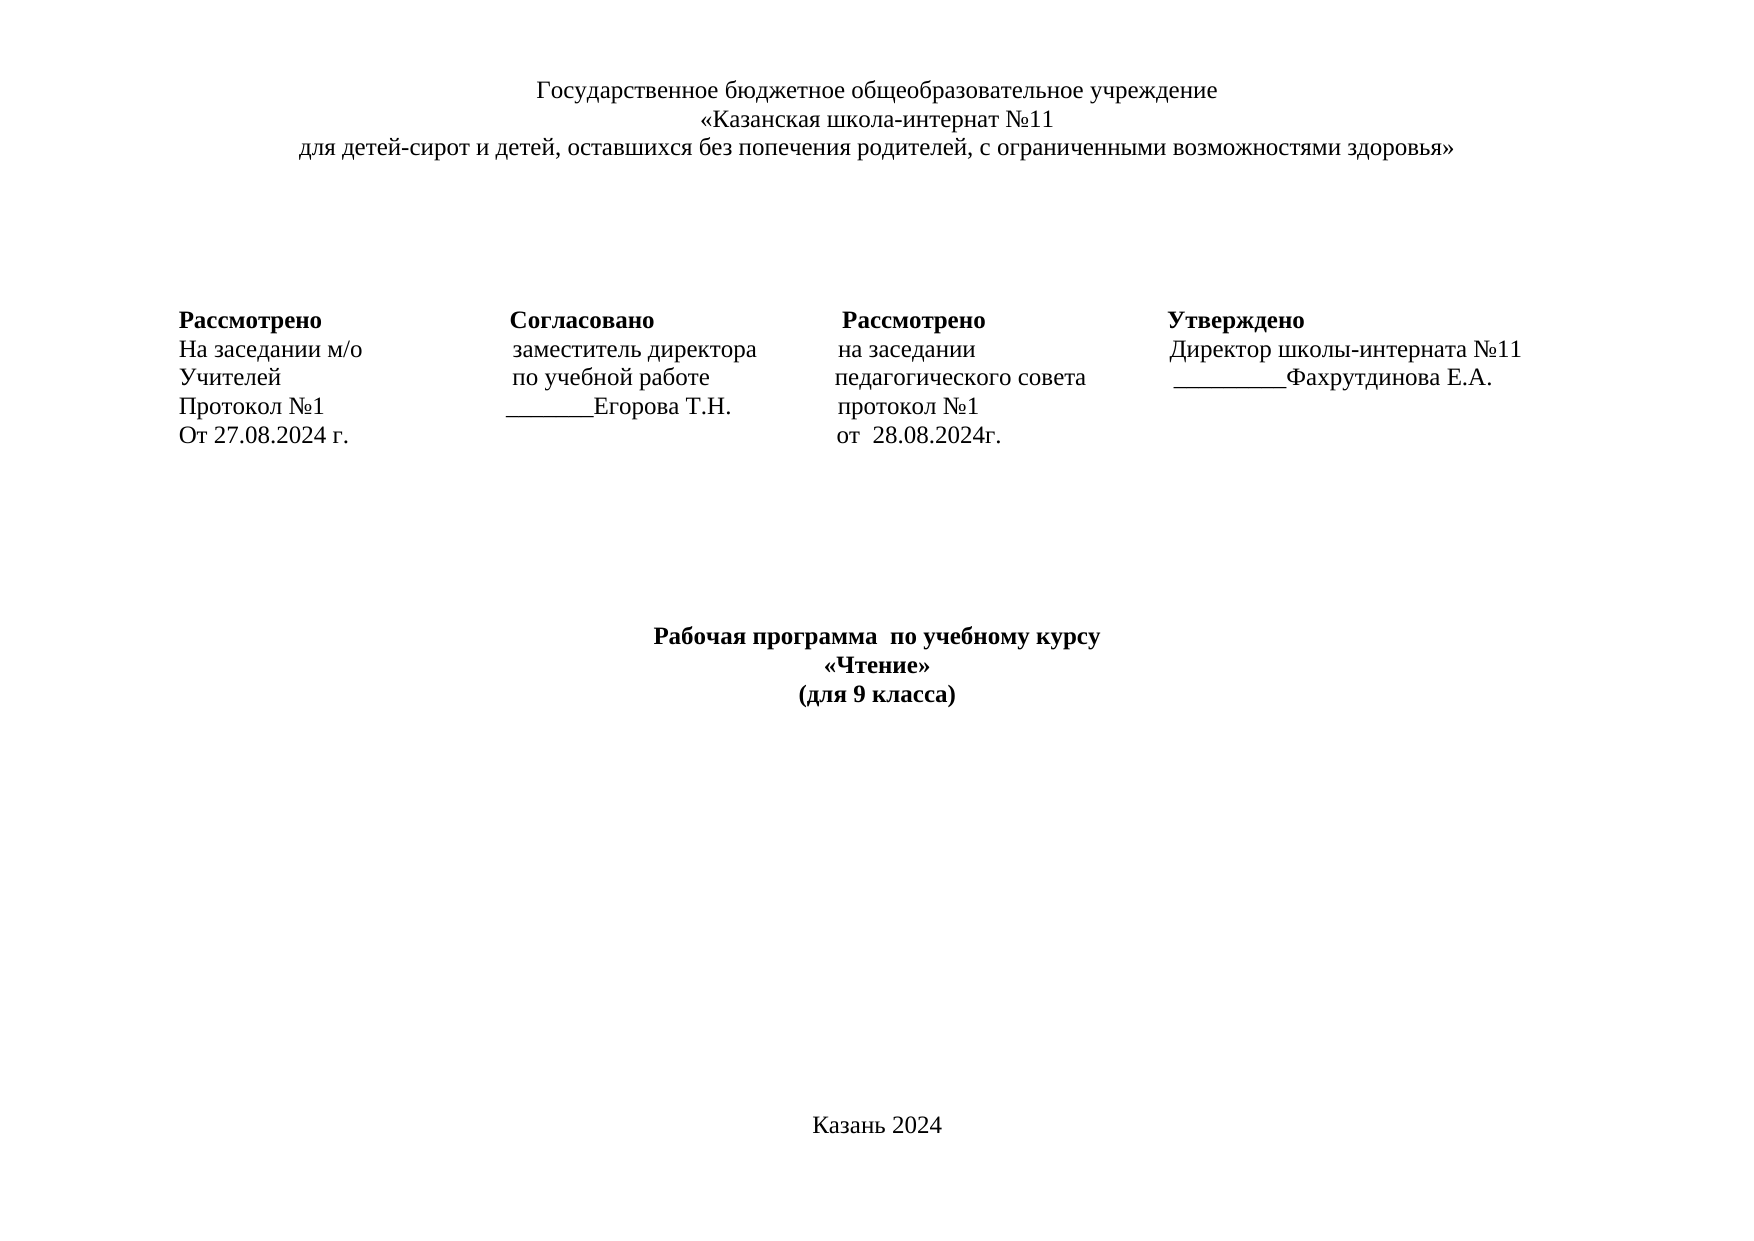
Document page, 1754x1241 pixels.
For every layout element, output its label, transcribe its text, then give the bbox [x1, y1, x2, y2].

text На заседании м/о заместитель директора на заседании Директор школы-интерната №11 [178, 334, 1679, 362]
text Рабочая программа по учебному курсу [75, 621, 1679, 650]
text Протокол №1 _______Егорова Т.Н. протокол №1 [178, 391, 1679, 420]
text «Казанская школа-интернат №11 [75, 104, 1679, 132]
text От 27.08.2024 г. от 28.08.2024г. [178, 420, 1679, 449]
text для детей-сирот и детей, оставшихся без попечения родителей, с ограниченными возможностями здоровья» [75, 132, 1679, 161]
text Рассмотрено Согласовано Рассмотрено Утверждено [178, 305, 1679, 334]
text Учителей по учебной работе педагогического совета _________Фахрутдинова Е.А. [178, 362, 1679, 391]
text Государственное бюджетное общеобразовательное учреждение [75, 75, 1679, 104]
text «Чтение» [75, 650, 1679, 679]
text Казань 2024 [75, 1110, 1679, 1139]
text (для 9 класса) [75, 679, 1679, 707]
